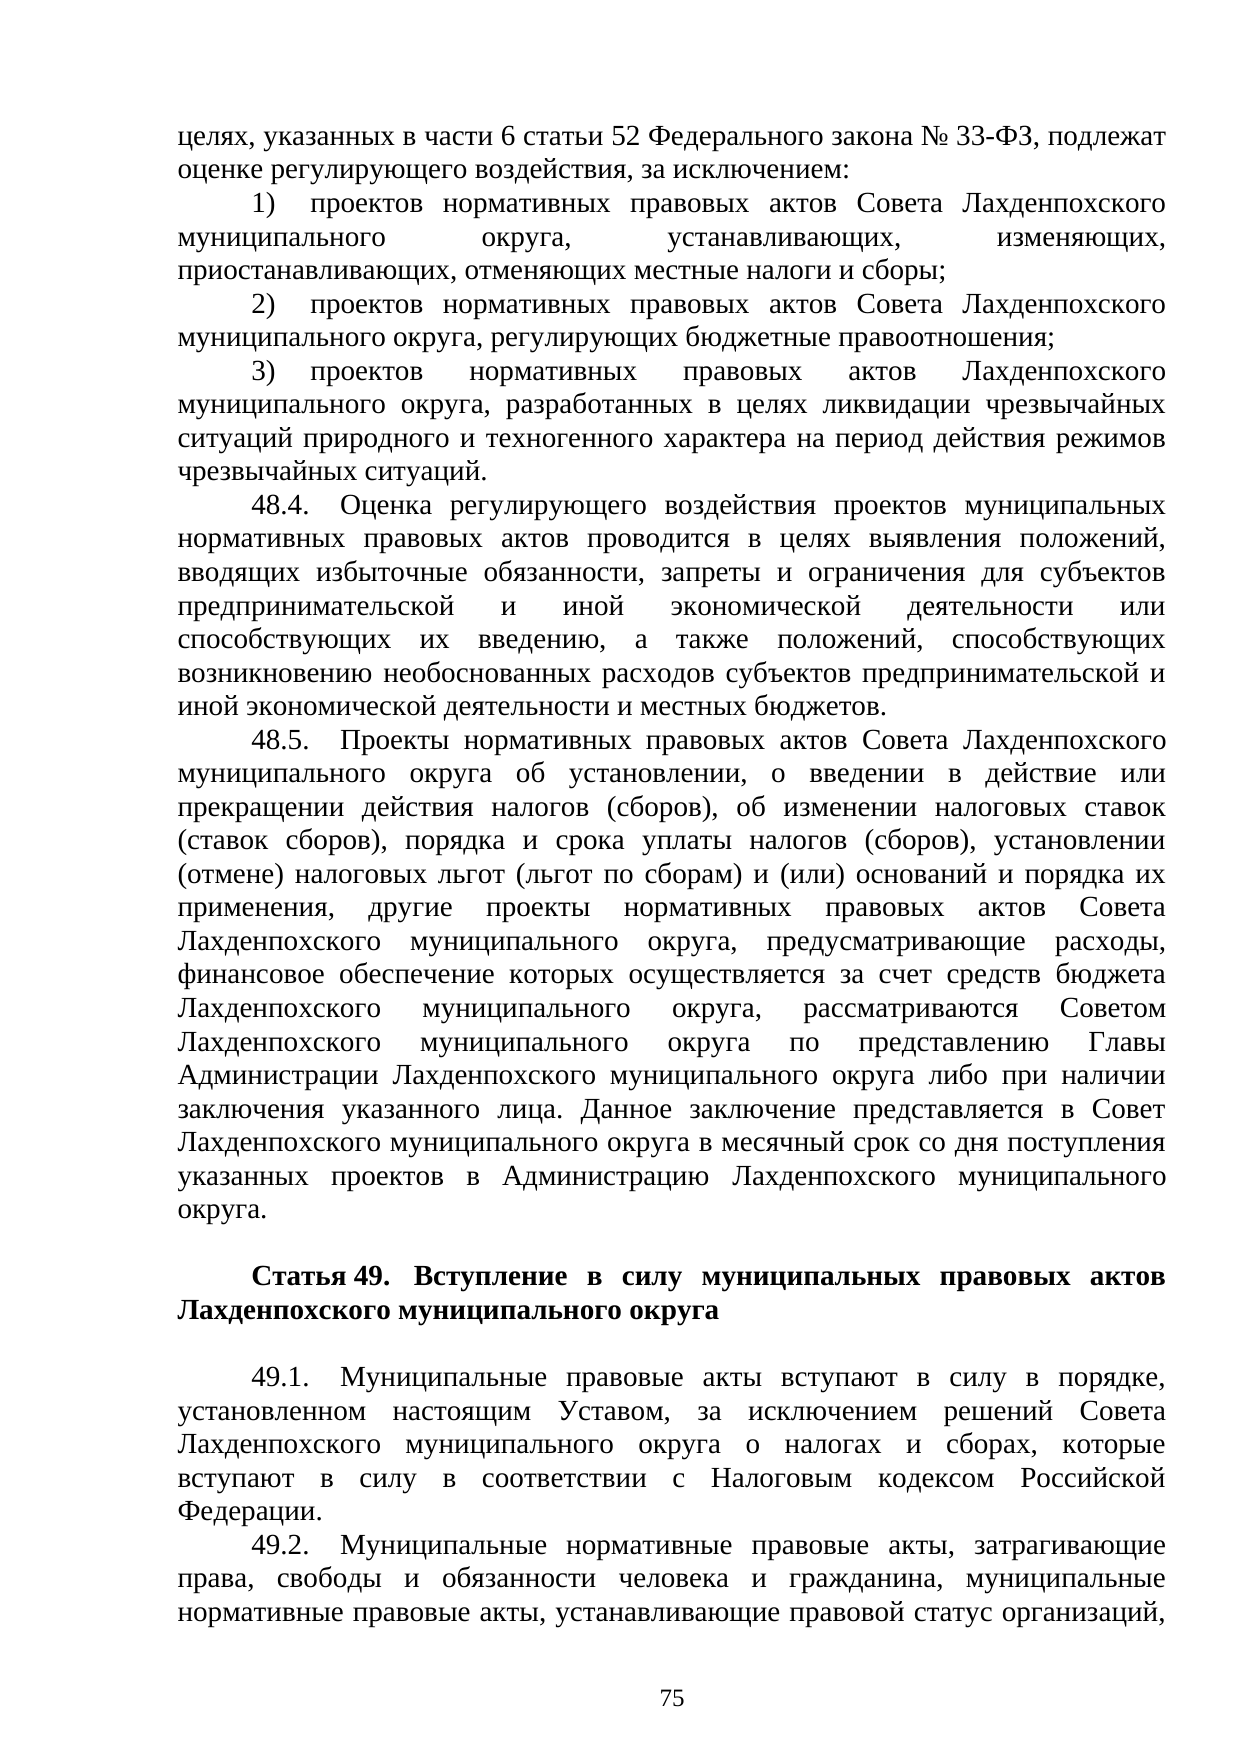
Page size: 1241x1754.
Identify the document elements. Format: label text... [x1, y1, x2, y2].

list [177, 1527, 1167, 1627]
list Оценка регулирующего воздействия проектов муниципальных нормативных правовых актов проводится в целях выявления положений, вводящих избыточные обязанности, запреты и ограничения для субъектов предпринимательской и иной экономической деятельности или способствующих их введению, а также положений, способствующих возникновению необоснованных расходов субъектов предпринимательской и иной экономической деятельности и местных бюджетов. [177, 487, 1167, 722]
list Проекты нормативных правовых актов Совета Лахденпохского муниципального округа об установлении, о введении в действие или прекращении действия налогов (сборов), об изменении налоговых ставок (ставок сборов), порядка и срока уплаты налогов (сборов), установлении (отмене) налоговых льгот (льгот по сборам) и (или) оснований и порядка их применения, другие проекты нормативных правовых актов Совета Лахденпохского муниципального округа, предусматривающие расходы, финансовое обеспечение которых осуществляется за счет средств бюджета Лахденпохского муниципального округа, рассматриваются Советом Лахденпохского муниципального округа по представлению Главы Администрации Лахденпохского муниципального округа либо при наличии заключения указанного лица. Данное заключение представляется в Совет Лахденпохского муниципального округа в месячный срок со дня поступления указанных проектов в Администрацию Лахденпохского муниципального округа. [177, 722, 1167, 1225]
list проектов нормативных правовых актов Совета Лахденпохского муниципального округа, устанавливающих, изменяющих, приостанавливающих, отменяющих местные налоги и сборы; [177, 185, 1167, 286]
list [177, 118, 1167, 185]
list Вступление в силу муниципальных правовых актов Лахденпохского муниципального округа [177, 1258, 1167, 1326]
list проектов нормативных правовых актов Лахденпохского муниципального округа, разработанных в целях ликвидации чрезвычайных ситуаций природного и техногенного характера на период действия режимов чрезвычайных ситуаций. [177, 353, 1167, 487]
list Муниципальные правовые акты вступают в силу в порядке, установленном настоящим Уставом, за исключением решений Совета Лахденпохского муниципального округа о налогах и сборах, которые вступают в силу в соответствии с Налоговым кодексом Российской Федерации. [177, 1359, 1167, 1527]
list проектов нормативных правовых актов Совета Лахденпохского муниципального округа, регулирующих бюджетные правоотношения; [177, 286, 1167, 353]
